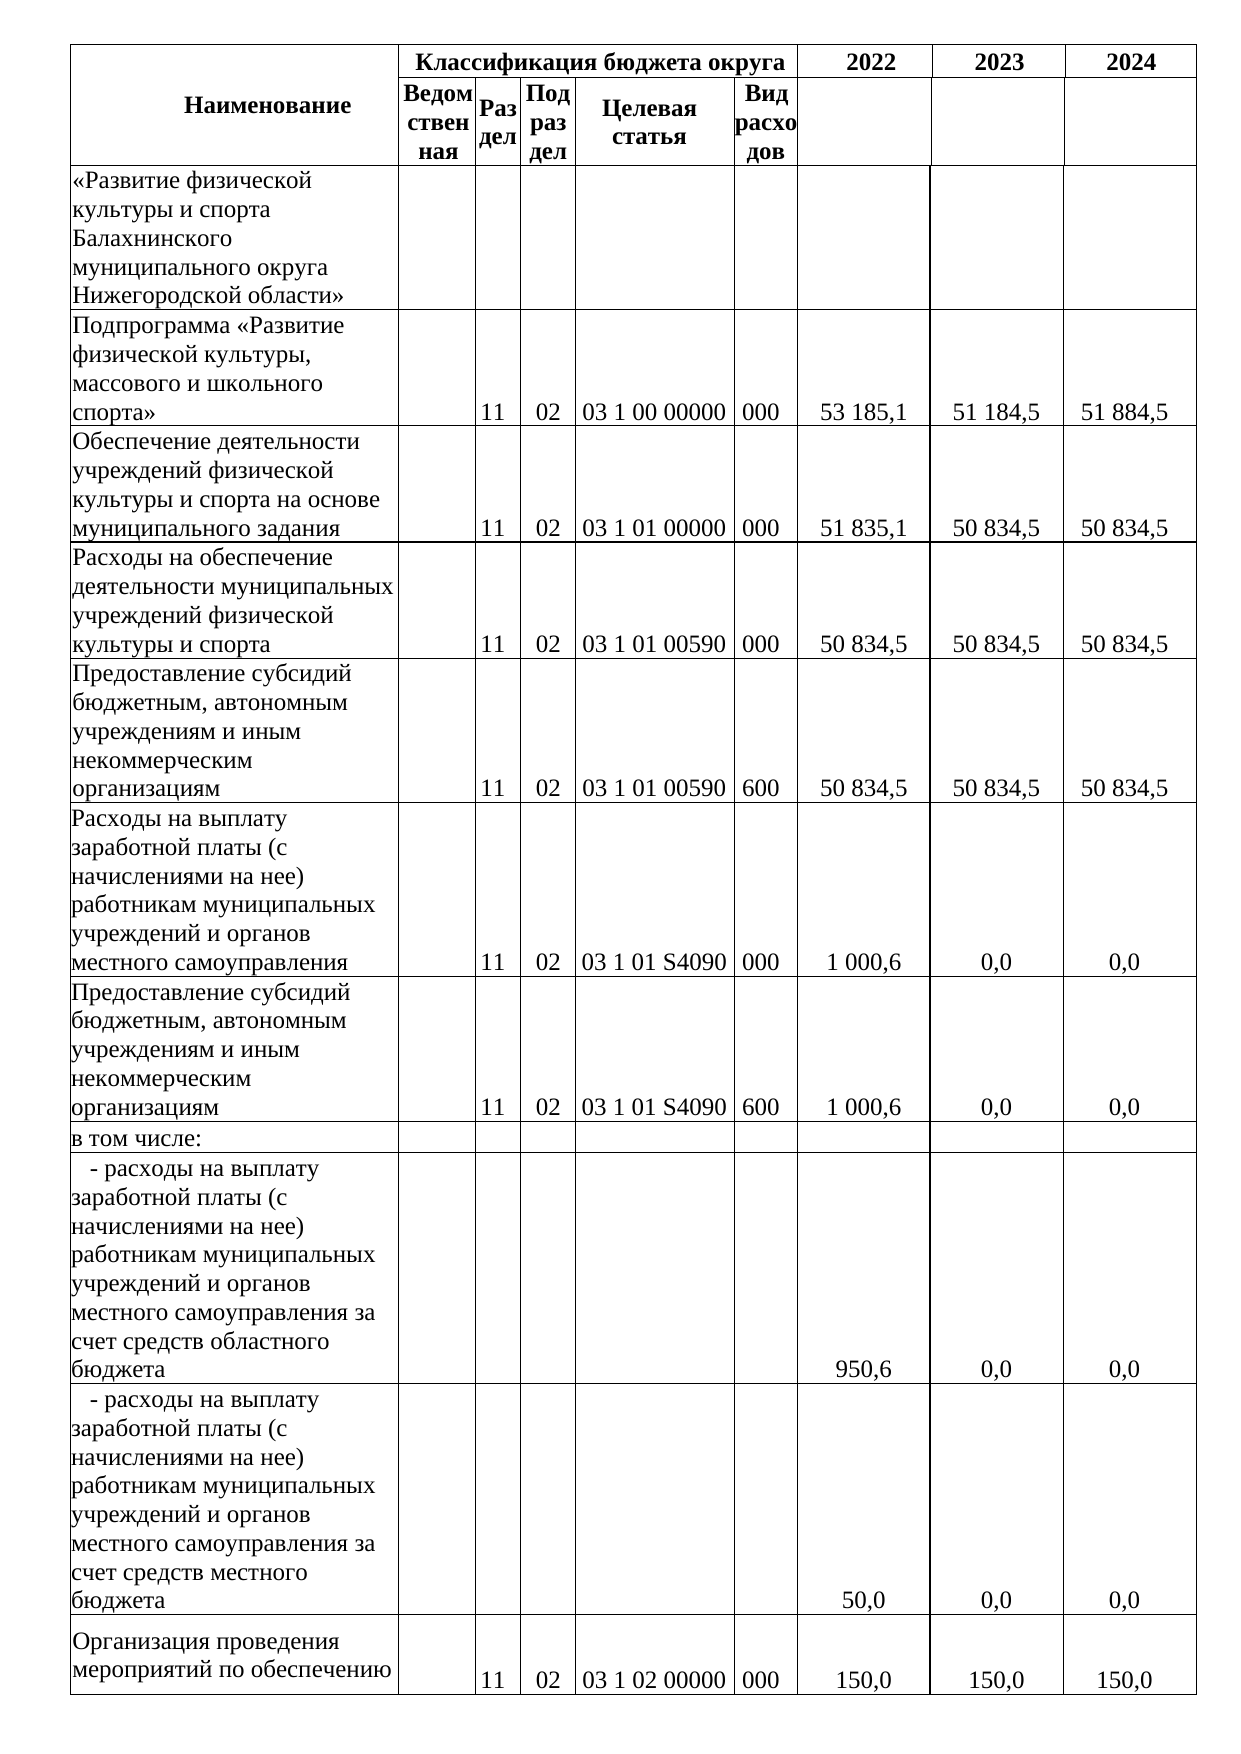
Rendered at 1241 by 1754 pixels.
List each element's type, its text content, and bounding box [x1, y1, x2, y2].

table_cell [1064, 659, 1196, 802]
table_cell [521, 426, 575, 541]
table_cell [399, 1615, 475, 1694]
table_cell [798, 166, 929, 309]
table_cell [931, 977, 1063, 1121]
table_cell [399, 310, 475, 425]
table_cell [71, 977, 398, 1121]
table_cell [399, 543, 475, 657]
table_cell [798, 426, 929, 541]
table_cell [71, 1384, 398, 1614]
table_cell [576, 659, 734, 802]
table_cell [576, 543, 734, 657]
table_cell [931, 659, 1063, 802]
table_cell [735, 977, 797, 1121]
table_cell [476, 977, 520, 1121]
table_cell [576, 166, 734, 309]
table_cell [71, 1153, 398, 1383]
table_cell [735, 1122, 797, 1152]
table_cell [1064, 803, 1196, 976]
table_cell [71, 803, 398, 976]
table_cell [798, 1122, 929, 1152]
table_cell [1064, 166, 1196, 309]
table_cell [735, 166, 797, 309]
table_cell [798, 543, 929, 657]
table_header 2023 [933, 45, 1065, 77]
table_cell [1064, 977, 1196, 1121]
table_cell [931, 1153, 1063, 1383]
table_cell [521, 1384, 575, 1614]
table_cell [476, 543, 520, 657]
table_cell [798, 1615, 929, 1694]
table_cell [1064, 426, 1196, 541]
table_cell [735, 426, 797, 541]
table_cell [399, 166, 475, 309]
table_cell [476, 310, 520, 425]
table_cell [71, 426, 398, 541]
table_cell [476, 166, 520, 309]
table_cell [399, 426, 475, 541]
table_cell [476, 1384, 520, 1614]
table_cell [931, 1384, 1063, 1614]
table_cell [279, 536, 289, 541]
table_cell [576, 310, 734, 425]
table_cell [932, 78, 1064, 164]
table_header 2022 [798, 45, 932, 77]
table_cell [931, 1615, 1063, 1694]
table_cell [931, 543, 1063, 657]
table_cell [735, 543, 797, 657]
table_cell [798, 78, 931, 164]
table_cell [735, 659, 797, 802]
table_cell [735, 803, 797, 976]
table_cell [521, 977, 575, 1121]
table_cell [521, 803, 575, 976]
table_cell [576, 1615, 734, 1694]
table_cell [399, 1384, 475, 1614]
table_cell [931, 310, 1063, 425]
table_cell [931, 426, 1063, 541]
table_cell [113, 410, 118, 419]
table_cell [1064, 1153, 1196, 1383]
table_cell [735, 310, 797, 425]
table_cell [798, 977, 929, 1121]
table_cell Под раз дел [521, 78, 575, 164]
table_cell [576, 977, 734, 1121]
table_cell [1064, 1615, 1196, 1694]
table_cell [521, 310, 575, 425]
table_cell Целевая статья [576, 78, 734, 164]
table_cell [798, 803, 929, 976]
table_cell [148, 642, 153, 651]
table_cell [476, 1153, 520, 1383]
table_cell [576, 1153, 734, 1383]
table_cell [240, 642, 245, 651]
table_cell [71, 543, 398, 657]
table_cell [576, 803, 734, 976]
table_cell Ведом ствен ная [399, 78, 475, 164]
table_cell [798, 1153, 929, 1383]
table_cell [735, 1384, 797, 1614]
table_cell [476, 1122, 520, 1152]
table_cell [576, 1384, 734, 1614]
table_header Наименование [71, 45, 398, 164]
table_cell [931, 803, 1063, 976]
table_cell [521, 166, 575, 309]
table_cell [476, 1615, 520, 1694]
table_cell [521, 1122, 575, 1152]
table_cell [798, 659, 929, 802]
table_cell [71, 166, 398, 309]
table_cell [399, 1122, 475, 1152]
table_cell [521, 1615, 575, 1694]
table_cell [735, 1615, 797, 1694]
table_cell [1065, 78, 1196, 164]
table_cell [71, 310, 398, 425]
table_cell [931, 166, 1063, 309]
table_cell Раз дел [476, 78, 520, 164]
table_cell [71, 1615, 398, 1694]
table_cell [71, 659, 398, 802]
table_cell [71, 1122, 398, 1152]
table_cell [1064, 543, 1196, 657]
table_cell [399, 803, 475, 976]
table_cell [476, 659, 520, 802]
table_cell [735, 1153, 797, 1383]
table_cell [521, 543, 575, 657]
table_cell Вид расхо дов [735, 78, 797, 164]
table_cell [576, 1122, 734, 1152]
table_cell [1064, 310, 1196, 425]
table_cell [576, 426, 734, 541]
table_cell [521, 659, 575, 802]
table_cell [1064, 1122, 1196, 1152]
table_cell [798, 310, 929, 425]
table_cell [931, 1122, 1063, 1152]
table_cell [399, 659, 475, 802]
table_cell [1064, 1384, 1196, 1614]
table_header Классификация бюджета округа [399, 45, 797, 77]
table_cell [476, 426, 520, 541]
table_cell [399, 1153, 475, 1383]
table_header 2024 [1066, 45, 1196, 77]
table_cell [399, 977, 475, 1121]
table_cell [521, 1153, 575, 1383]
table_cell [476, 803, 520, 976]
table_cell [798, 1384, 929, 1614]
